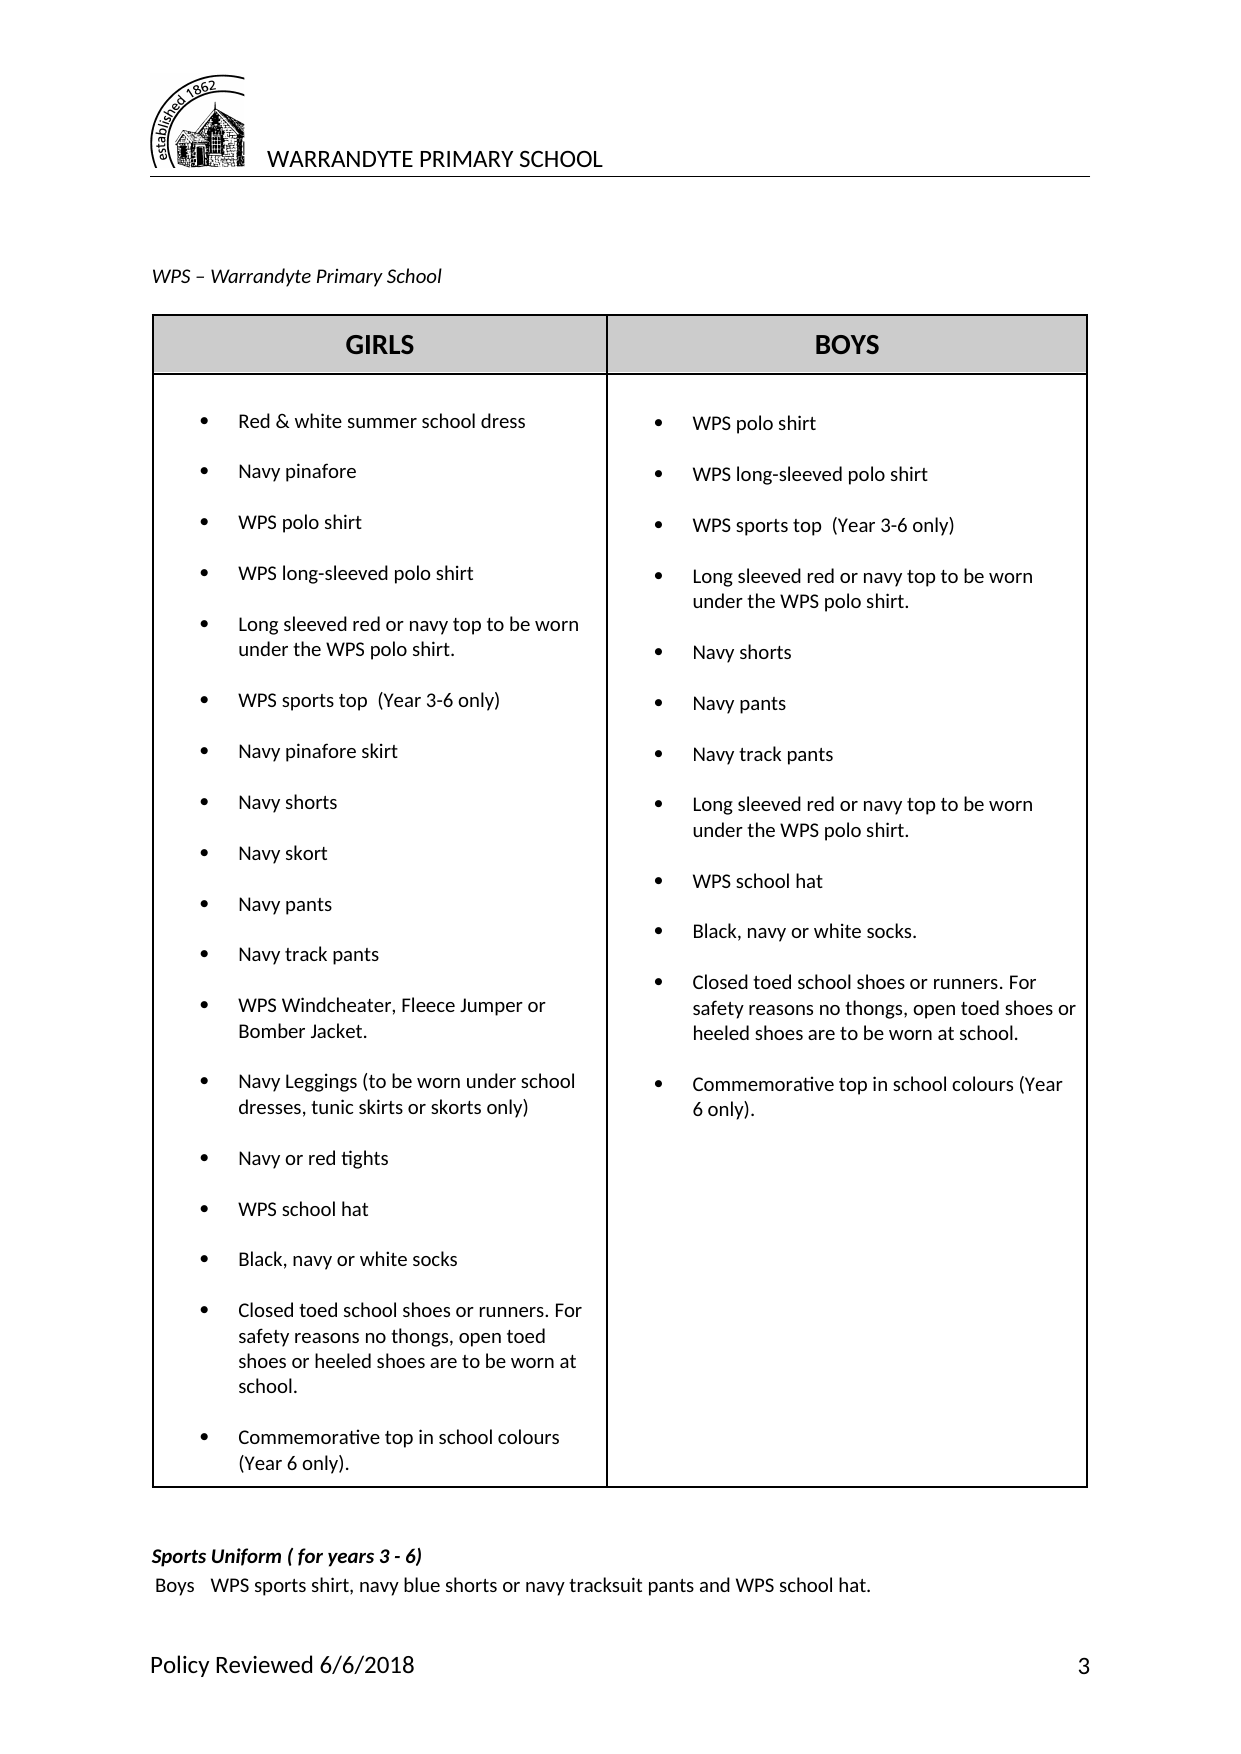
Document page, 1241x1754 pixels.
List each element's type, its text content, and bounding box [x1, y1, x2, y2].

picture [150, 73, 245, 168]
